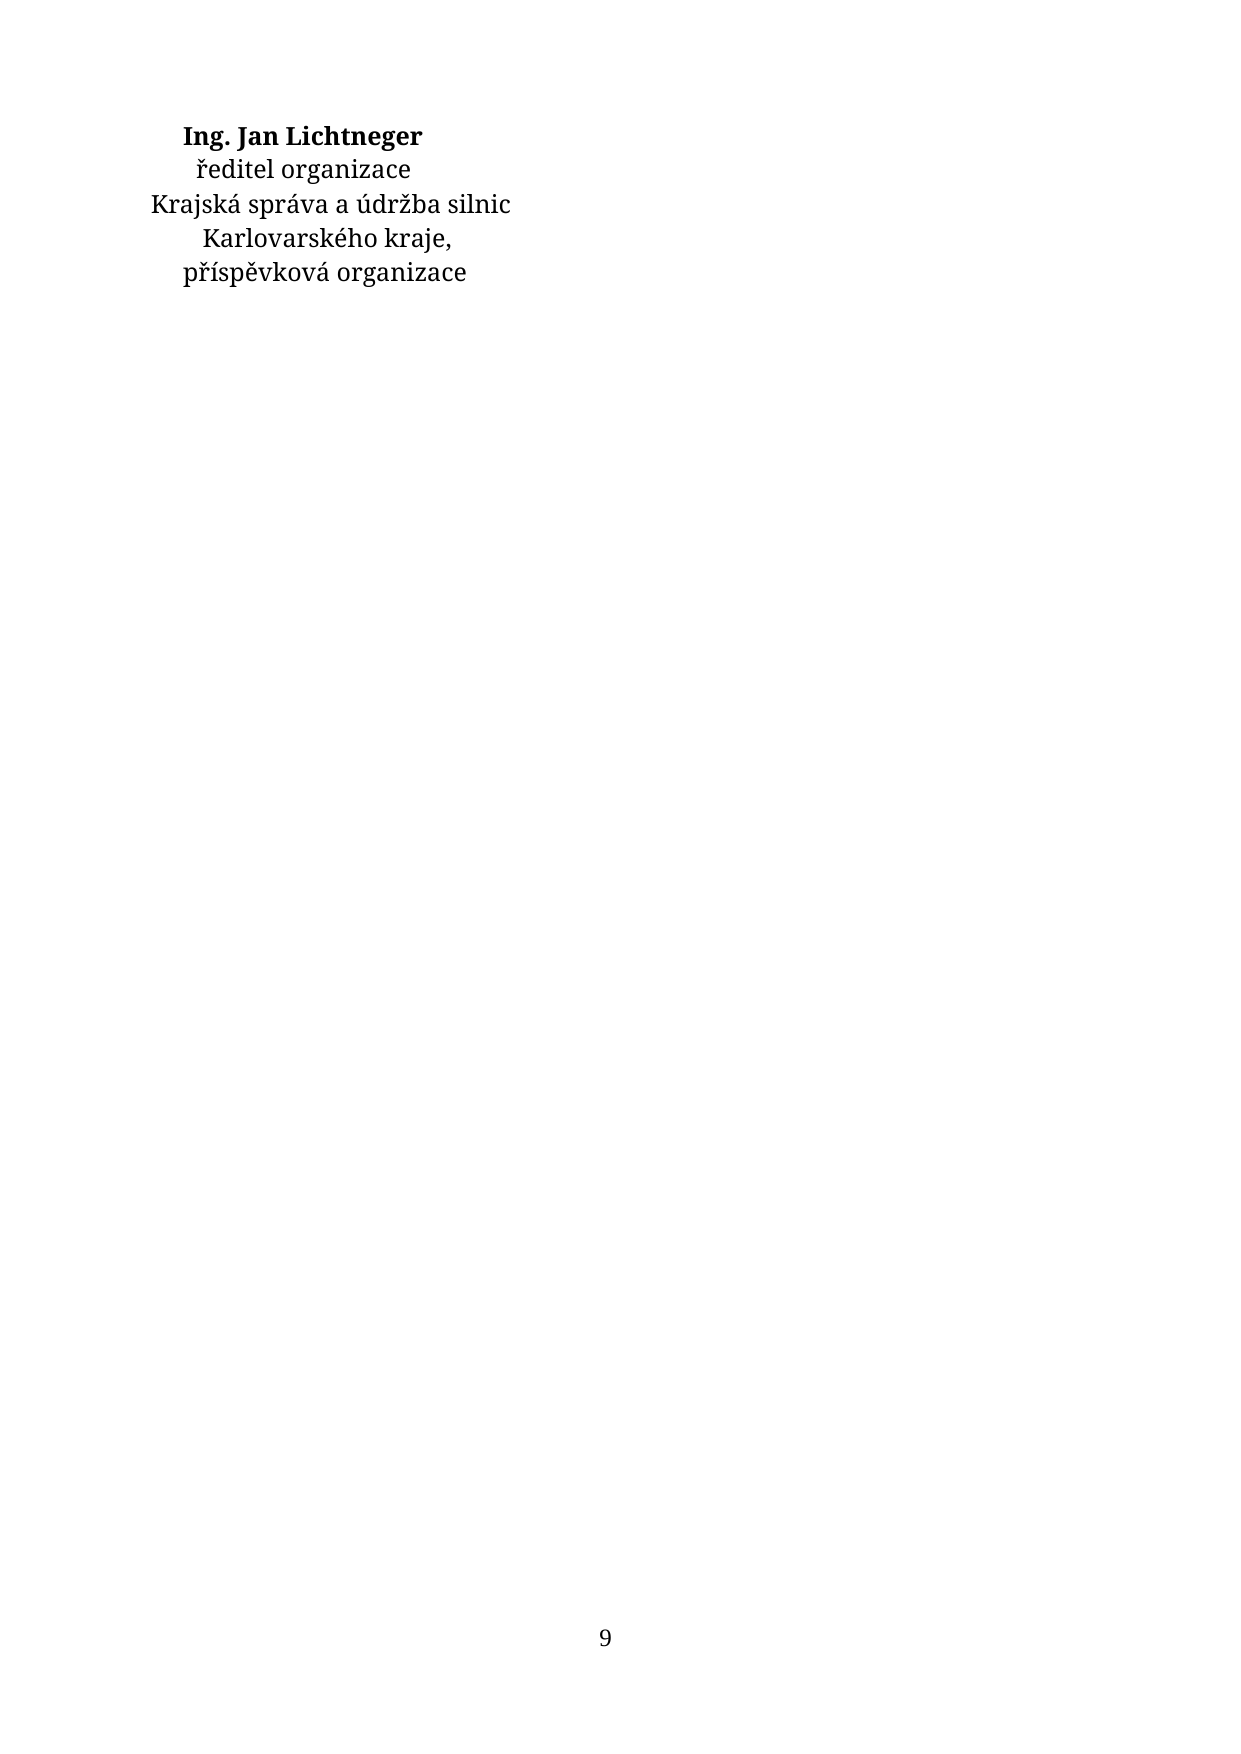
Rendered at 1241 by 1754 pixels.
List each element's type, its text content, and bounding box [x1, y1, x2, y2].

text Ing. Jan Lichtneger [118, 118, 1092, 152]
text příspěvková organizace [118, 254, 1092, 288]
text ředitel organizace [118, 152, 1092, 186]
text Krajská správa a údržba silnic [118, 186, 1092, 220]
text Karlovarského kraje, [118, 220, 1092, 254]
